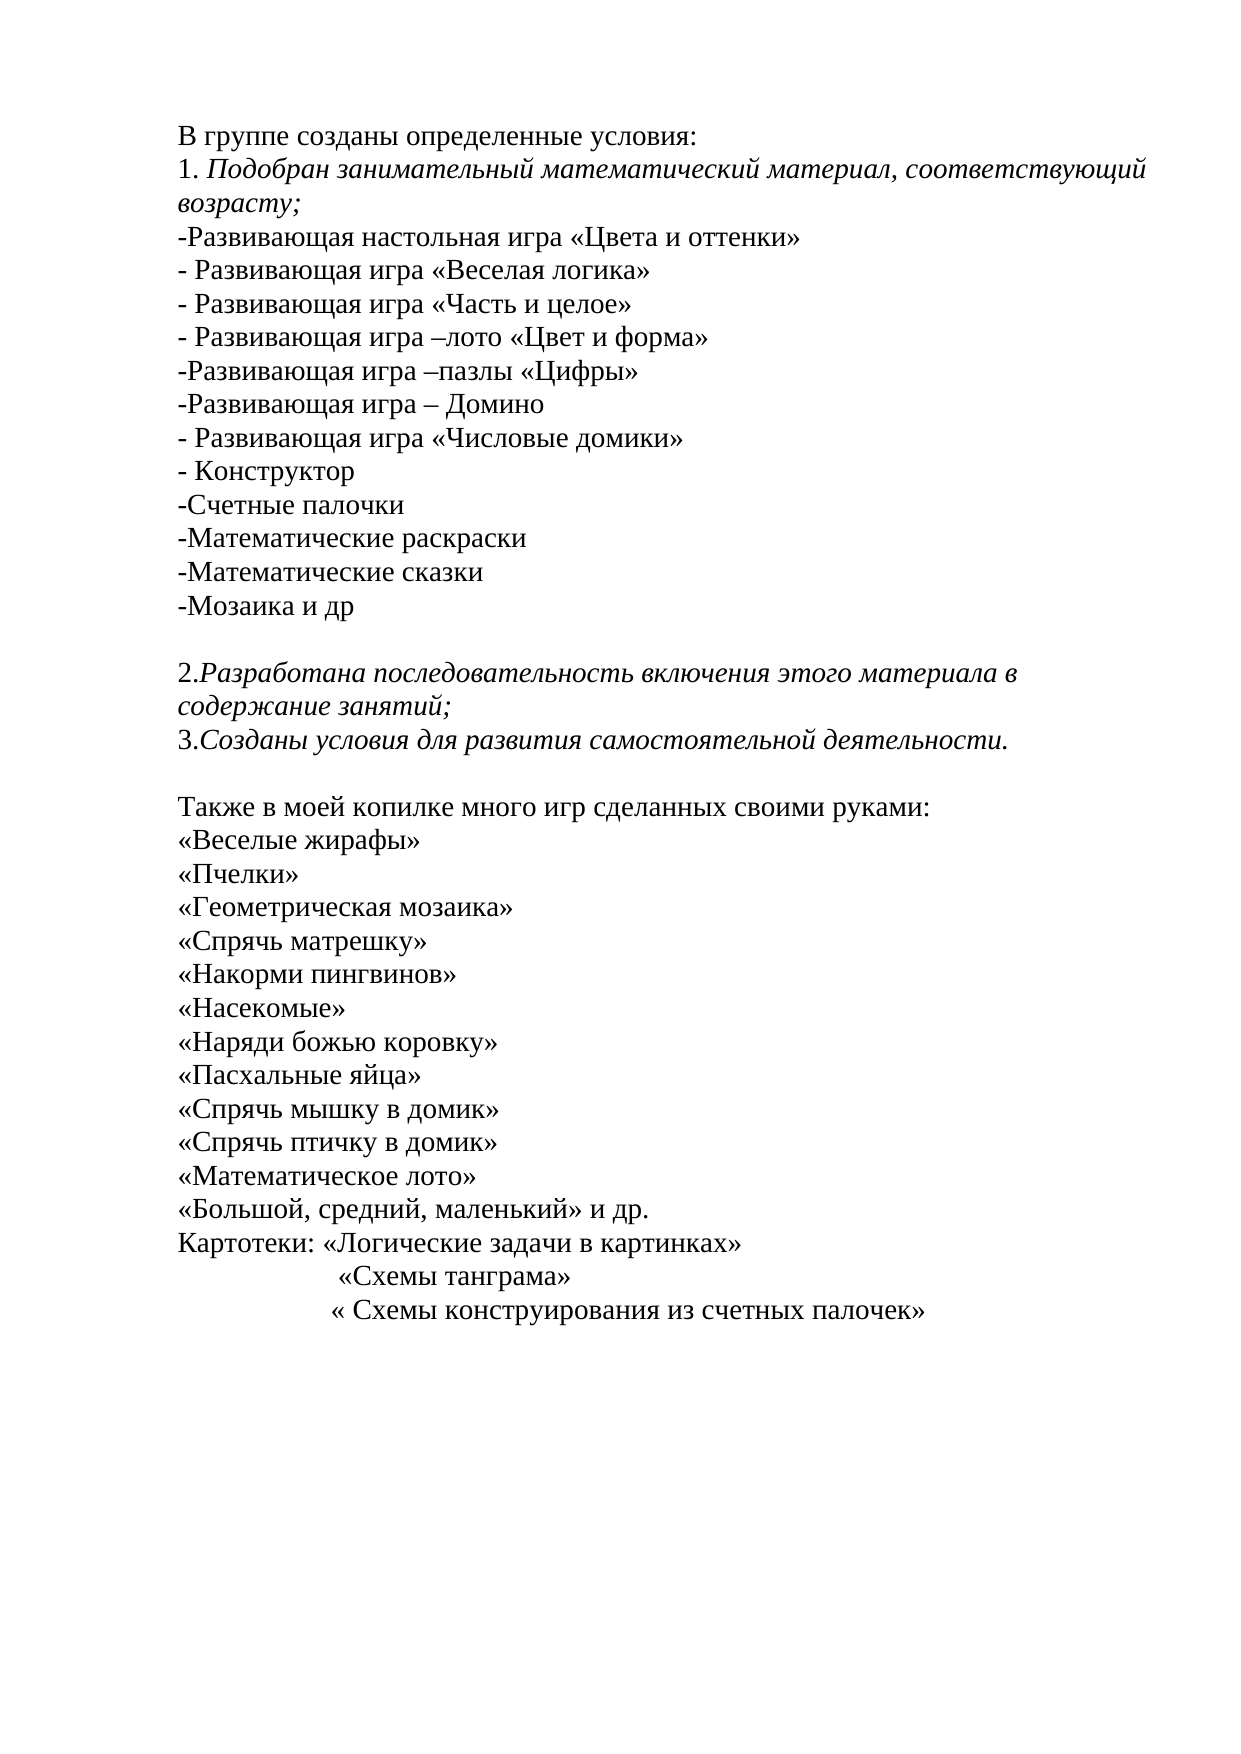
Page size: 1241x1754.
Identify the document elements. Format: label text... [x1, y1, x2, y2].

text - Развивающая игра «Числовые домики» [177, 420, 1152, 453]
text «Спрячь мышку в домик» [177, 1091, 1152, 1124]
text «Пчелки» [177, 856, 1152, 889]
text -Мозаика и др [177, 588, 1152, 621]
text «Пасхальные яйца» [177, 1057, 1152, 1091]
text «Спрячь птичку в домик» [177, 1124, 1152, 1158]
text - Конструктор [177, 453, 1152, 487]
text 3.Созданы условия для развития самостоятельной деятельности. [177, 722, 1152, 755]
text -Развивающая игра – Домино [177, 386, 1152, 420]
text «Наряди божью коровку» [177, 1024, 1152, 1057]
text «Геометрическая мозаика» [177, 889, 1152, 923]
text - Развивающая игра «Веселая логика» [177, 252, 1152, 286]
text 2.Разработана последовательность включения этого материала в содержание занятий; [177, 655, 1152, 722]
text Также в моей копилке много игр сделанных своими руками: [177, 789, 1152, 822]
text «Насекомые» [177, 990, 1152, 1024]
text «Накорми пингвинов» [177, 957, 1152, 990]
text - Развивающая игра «Часть и целое» [177, 286, 1152, 319]
text 1. Подобран занимательный математический материал, соответствующий возрасту; [177, 152, 1152, 219]
text «Спрячь матрешку» [177, 923, 1152, 957]
text «Схемы танграма» [177, 1258, 1152, 1292]
text «Веселые жирафы» [177, 822, 1152, 856]
text «Большой, средний, маленький» и др. [177, 1191, 1152, 1225]
text -Развивающая игра –пазлы «Цифры» [177, 353, 1152, 386]
text « Схемы конструирования из счетных палочек» [177, 1292, 1152, 1354]
text -Счетные палочки [177, 487, 1152, 521]
text В группе созданы определенные условия: [177, 118, 1152, 152]
text «Математическое лото» [177, 1158, 1152, 1191]
text -Математические раскраски [177, 521, 1152, 554]
text -Развивающая настольная игра «Цвета и оттенки» [177, 219, 1152, 252]
text -Математические сказки [177, 554, 1152, 588]
text - Развивающая игра –лото «Цвет и форма» [177, 319, 1152, 353]
text Картотеки: «Логические задачи в картинках» [177, 1225, 1152, 1258]
